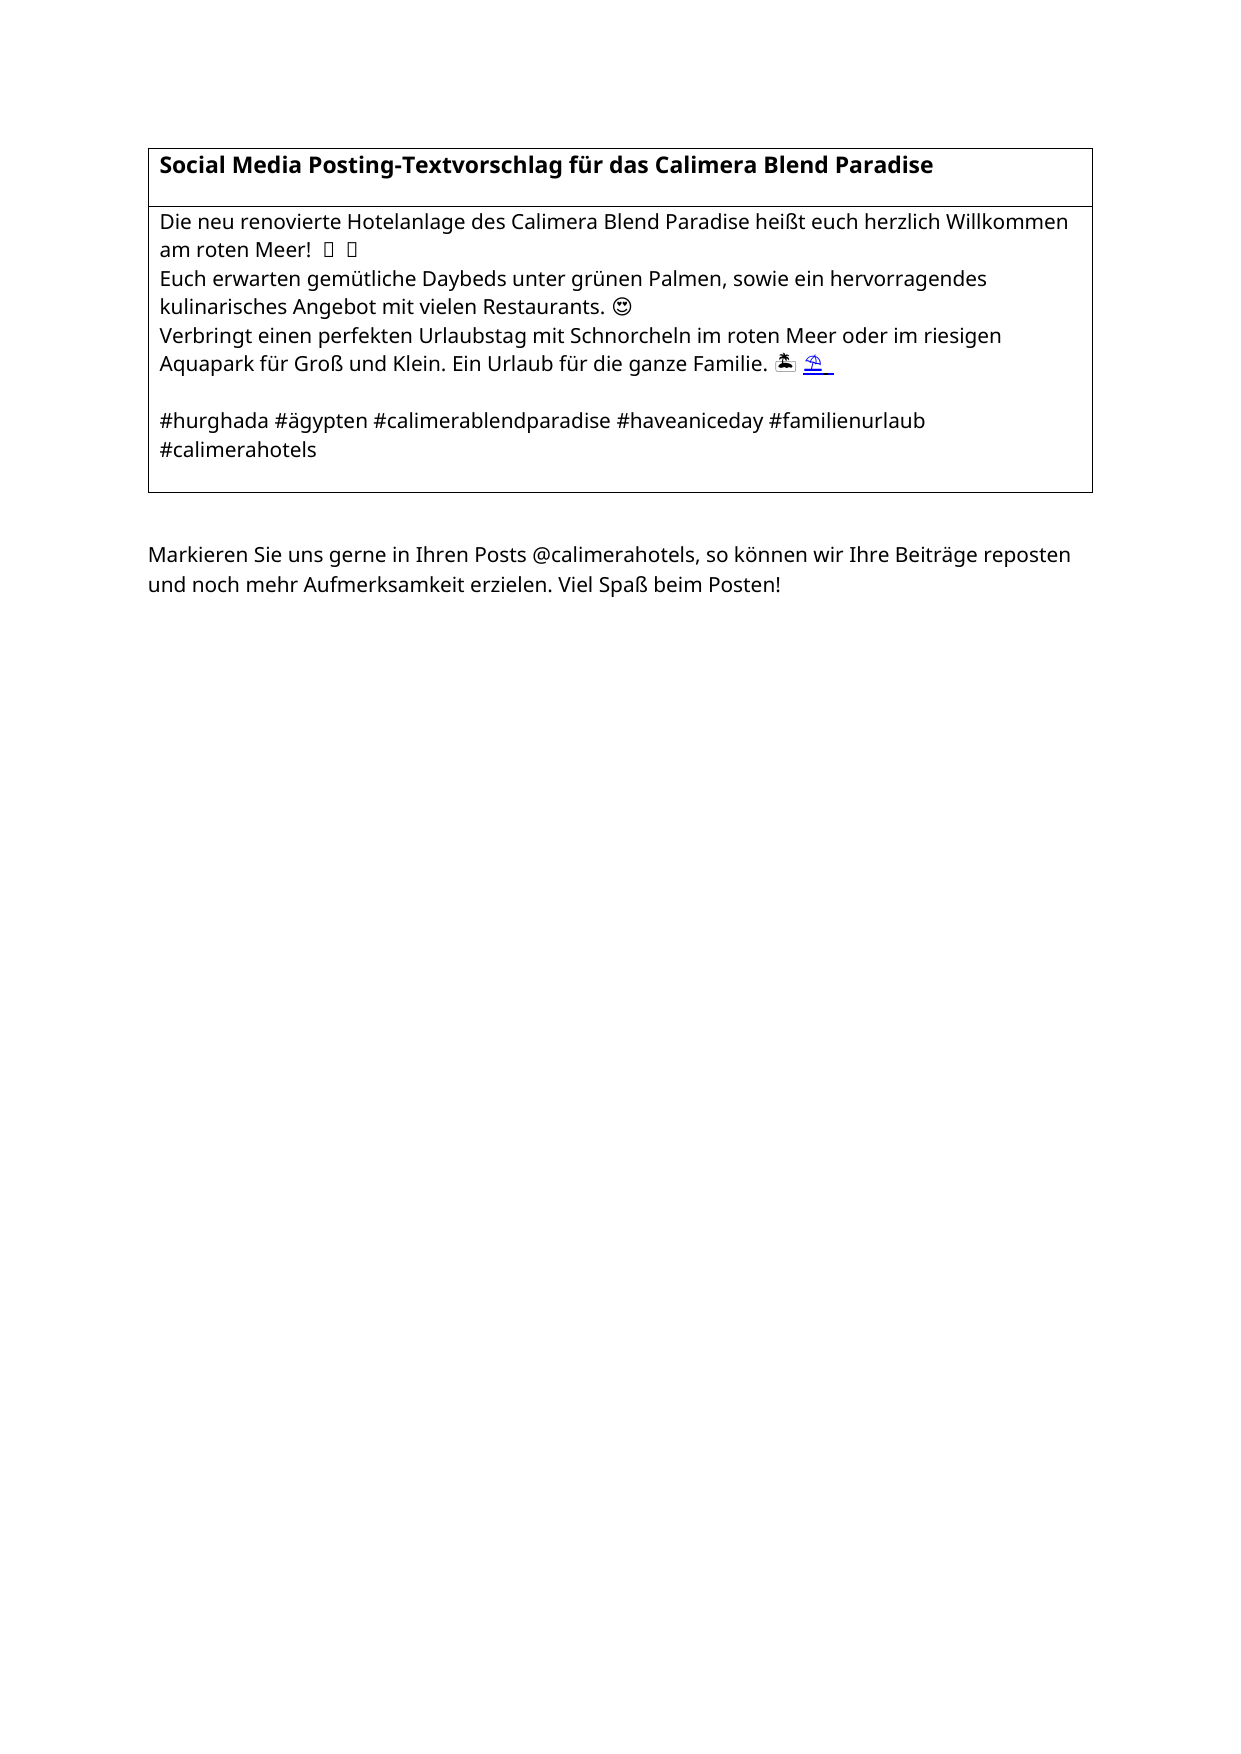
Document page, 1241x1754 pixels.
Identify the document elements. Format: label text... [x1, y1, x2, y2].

text Markieren Sie uns gerne in Ihren Posts @calimerahotels, so können wir Ihre Beiträge reposten und noch mehr Aufmerksamkeit erzielen. Viel Spaß beim Posten! [148, 540, 1093, 599]
table_header Social Media Posting-Textvorschlag für das Calimera Blend Paradise [149, 149, 1092, 206]
table_cell Die neu renovierte Hotelanlage des Calimera Blend Paradise heißt euch herzlich Willkommen am roten Meer! 🌅 💗 Euch erwarten gemütliche Daybeds unter grünen Palmen, sowie ein hervorragendes kulinarisches Angebot mit vielen Restaurants. 😍 Verbringt einen perfekten Urlaubstag mit Schnorcheln im roten Meer oder im riesigen Aquapark für Groß und Klein. Ein Urlaub für die ganze Familie. 🏝️ ⛱️ #hurghada #ägypten #calimerablendparadise #haveaniceday #familienurlaub #calimerahotels [149, 207, 1092, 492]
